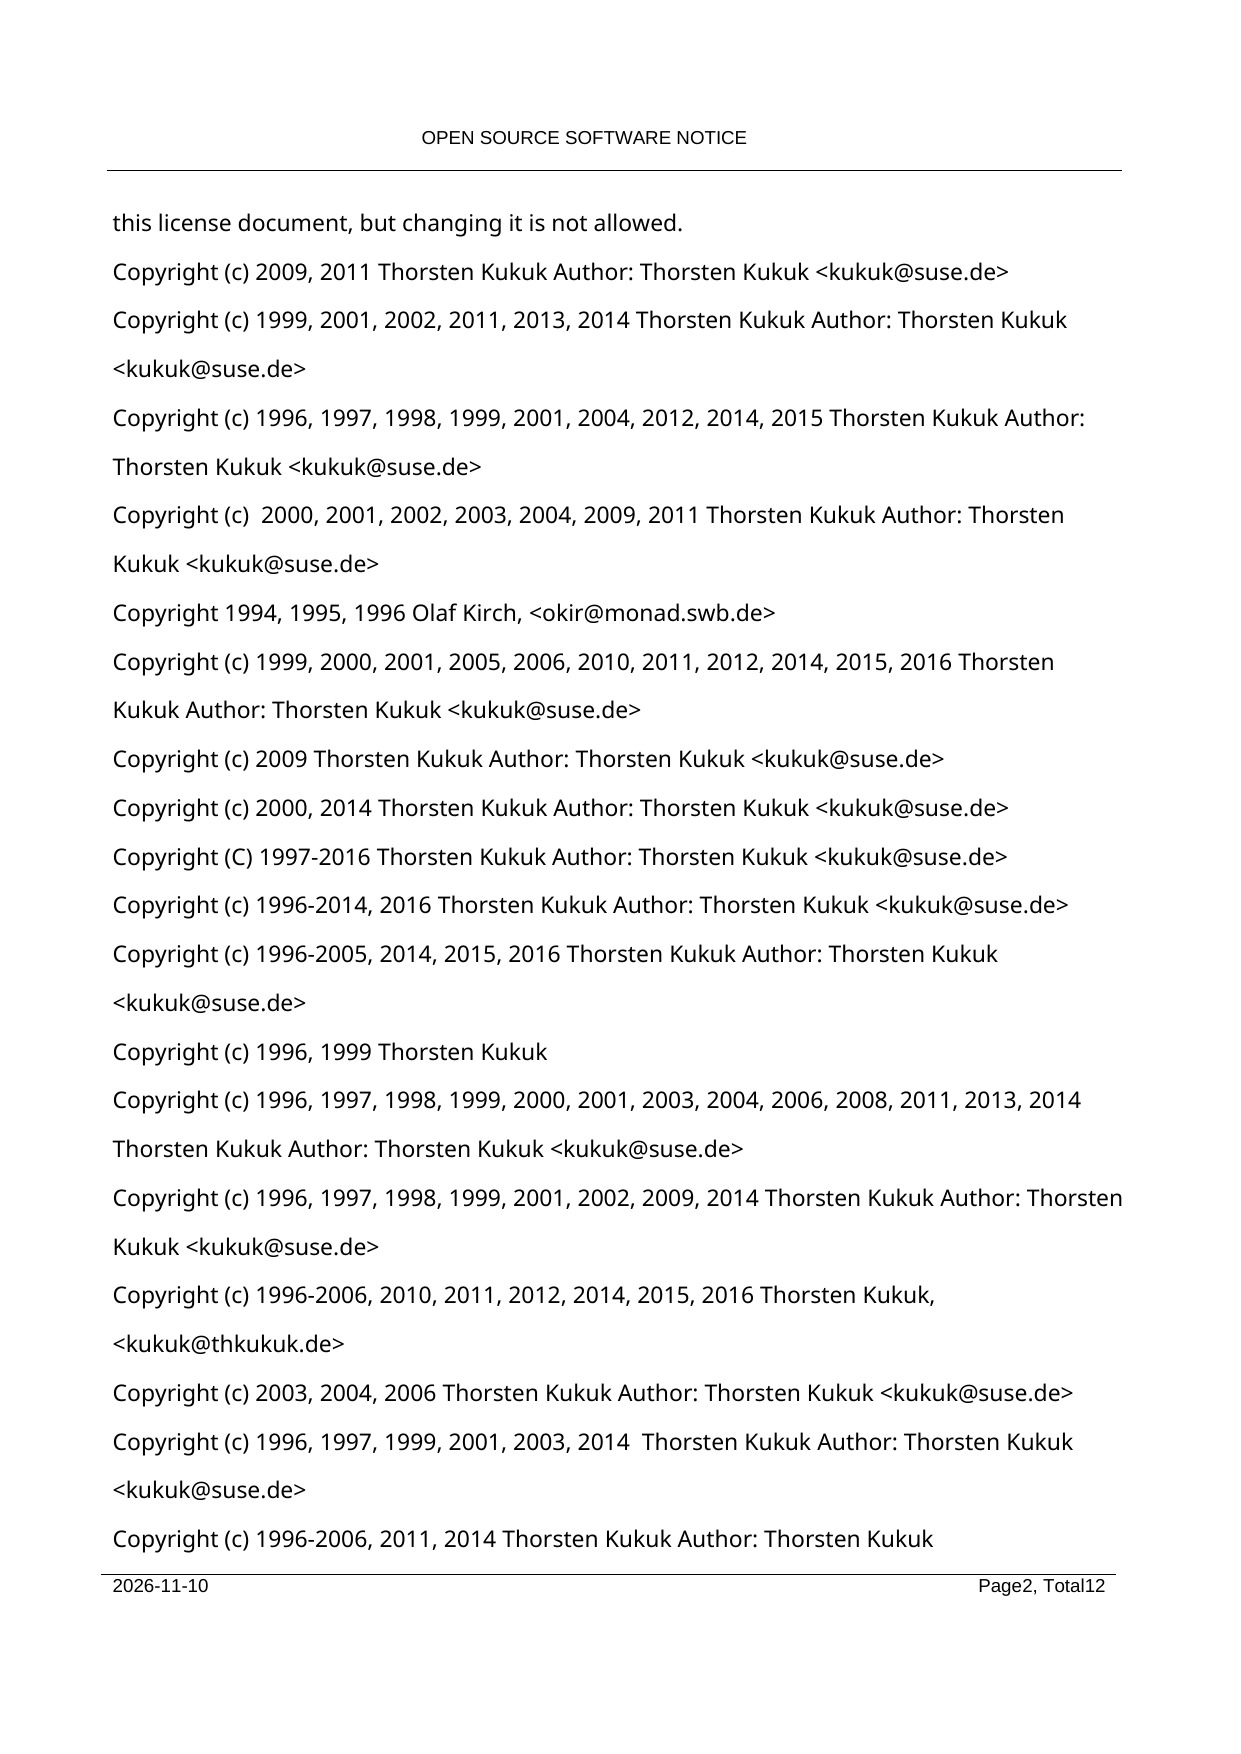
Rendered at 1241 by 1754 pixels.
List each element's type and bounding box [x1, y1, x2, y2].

text [112, 206, 1128, 1555]
